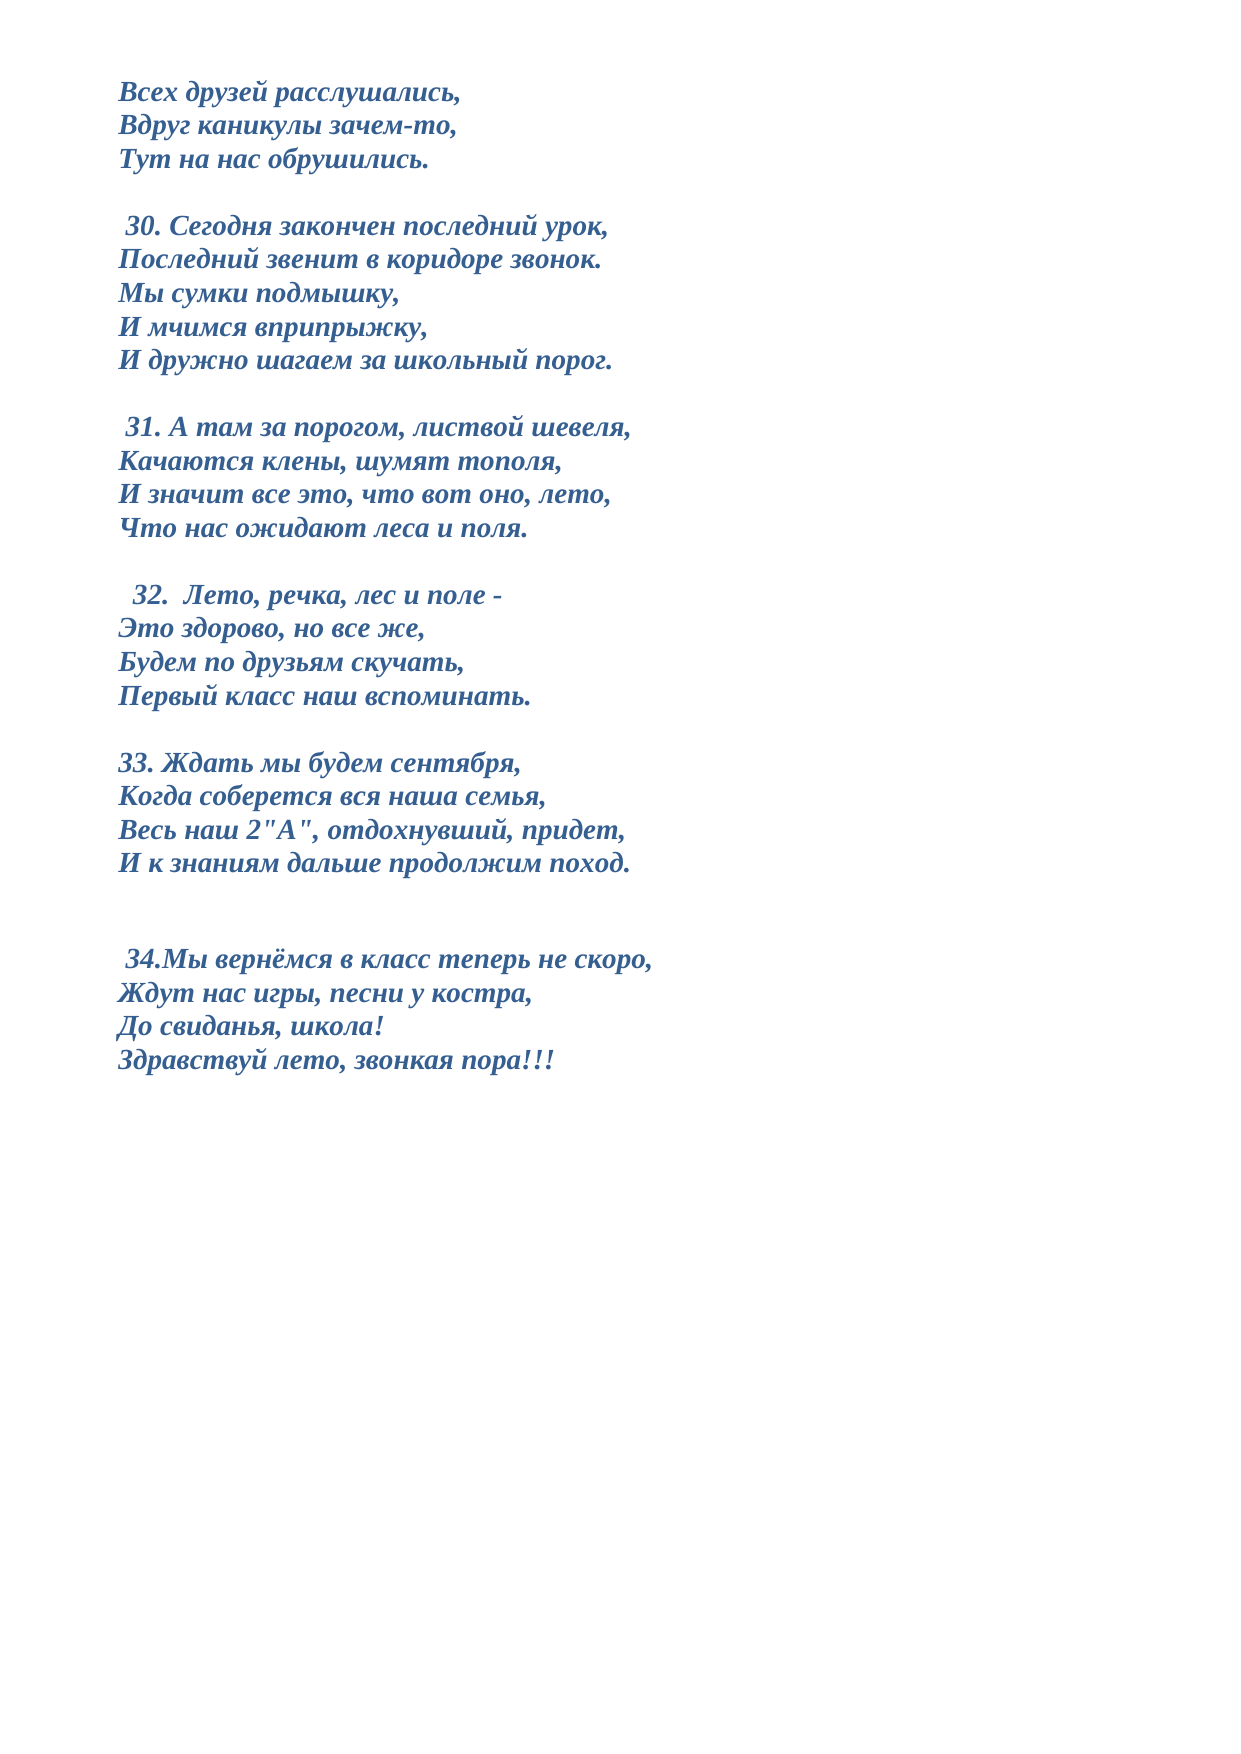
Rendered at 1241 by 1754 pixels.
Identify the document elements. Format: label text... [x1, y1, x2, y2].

text 33. Ждать мы будем сентября, Когда соберется вся наша семья, Весь наш 2"А", отдохнувший, придет, И к знаниям дальше продолжим поход. [118, 711, 1152, 941]
text До свиданья, школа! [118, 1008, 1152, 1042]
text Ждут нас игры, песни у костра, [118, 975, 1152, 1008]
text 32. Лето, речка, лес и поле - Это здорово, но все же, Будем по друзьям скучать, Первый класс наш вспоминать. [118, 577, 1152, 711]
text Здравствуй лето, звонкая пора!!! [118, 1042, 1152, 1075]
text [118, 74, 1152, 174]
text 31. А там за порогом, листвой шевеля, Качаются клены, шумят тополя, И значит все это, что вот оно, лето, Что нас ожидают леса и поля. [118, 409, 1152, 543]
text 30. Сегодня закончен последний урок, Последний звенит в коридоре звонок. Мы сумки подмышку, И мчимся вприпрыжку, И дружно шагаем за школьный порог. [118, 174, 1152, 376]
text 34.Мы вернёмся в класс теперь не скоро, [118, 941, 1152, 975]
